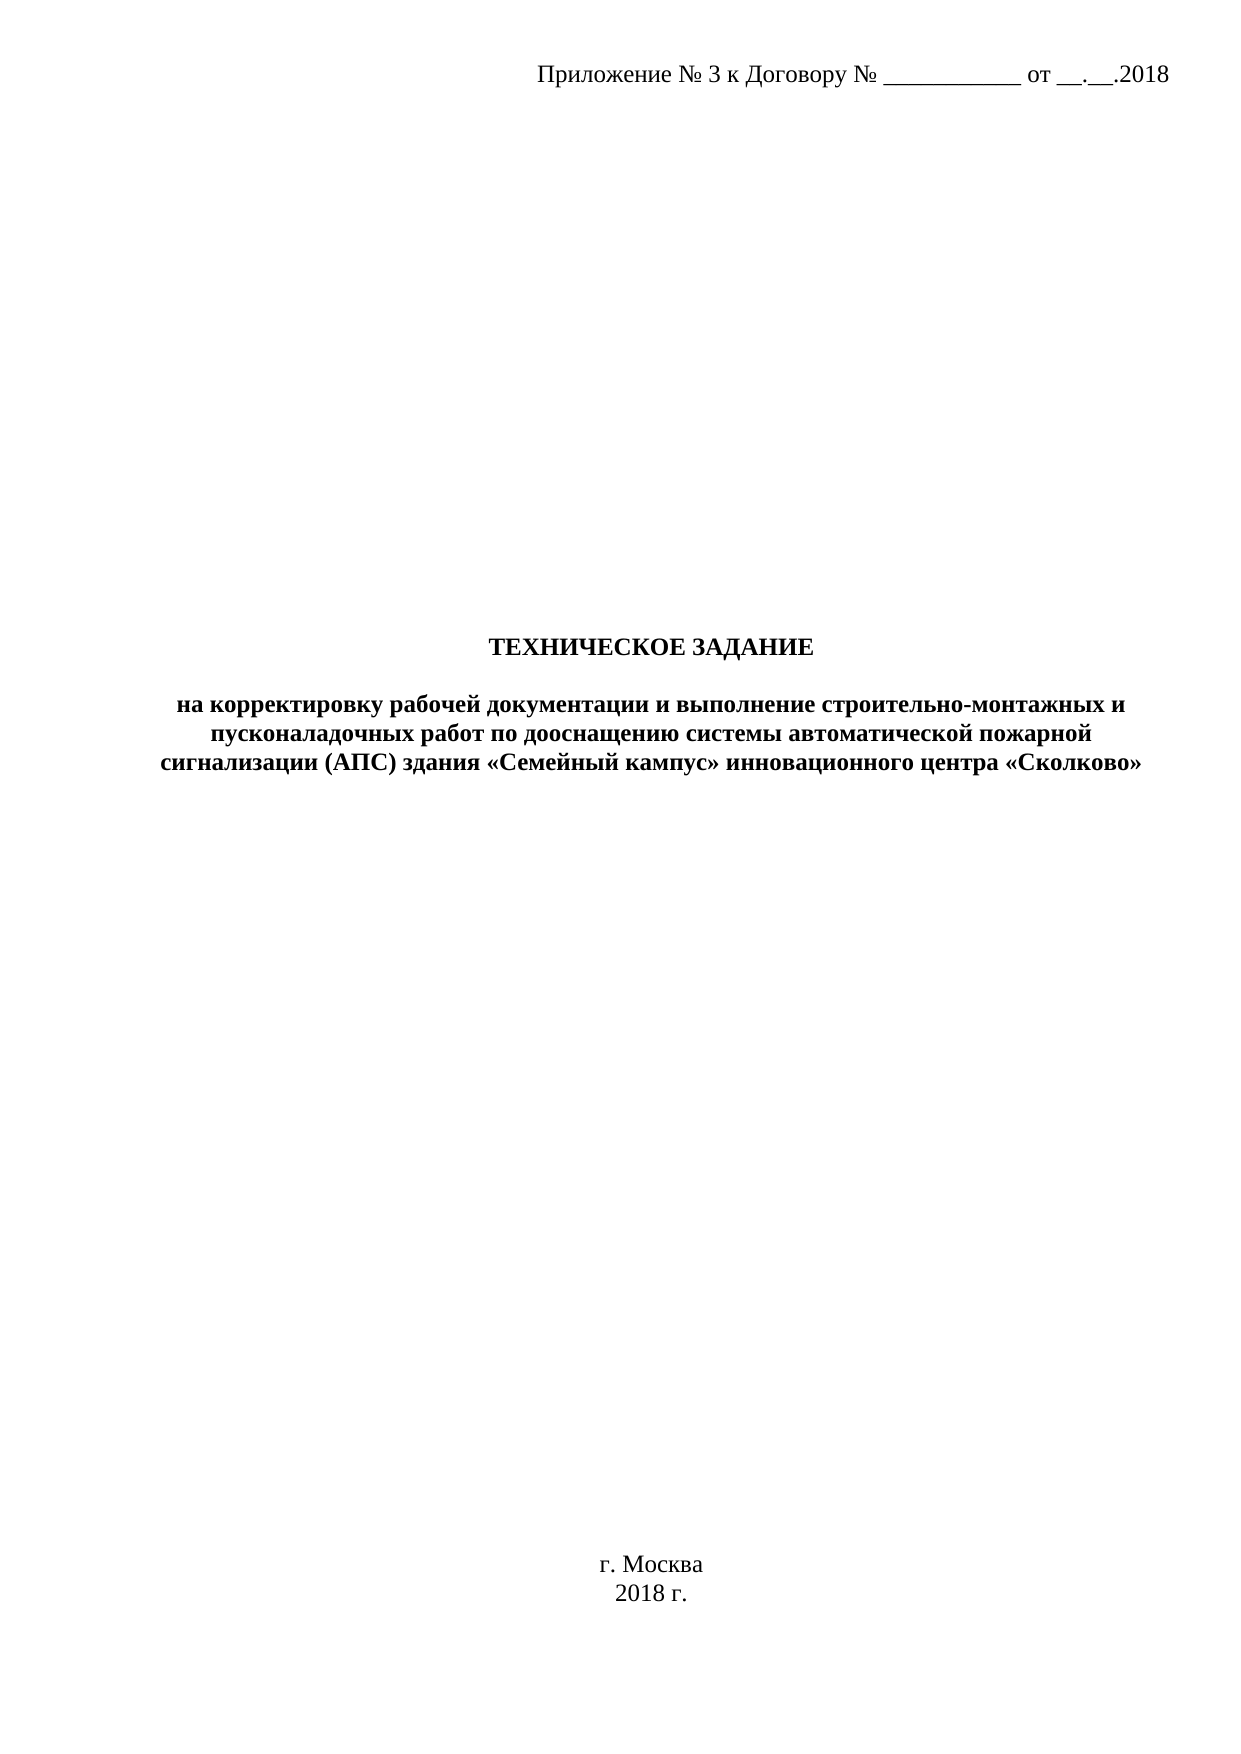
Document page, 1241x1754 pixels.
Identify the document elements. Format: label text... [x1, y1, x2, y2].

text г. Москва [133, 1549, 1169, 1578]
text на корректировку рабочей документации и выполнение строительно-монтажных и пусконаладочных работ по дооснащению системы автоматической пожарной сигнализации (АПС) здания «Семейный кампус» инновационного центра «Сколково» [133, 689, 1169, 775]
text Приложение № 3 к Договору № ___________ от __.__.2018 [133, 59, 1169, 88]
text ТЕХНИЧЕСКОЕ ЗАДАНИЕ [133, 632, 1169, 660]
text 2018 г. [133, 1578, 1169, 1607]
